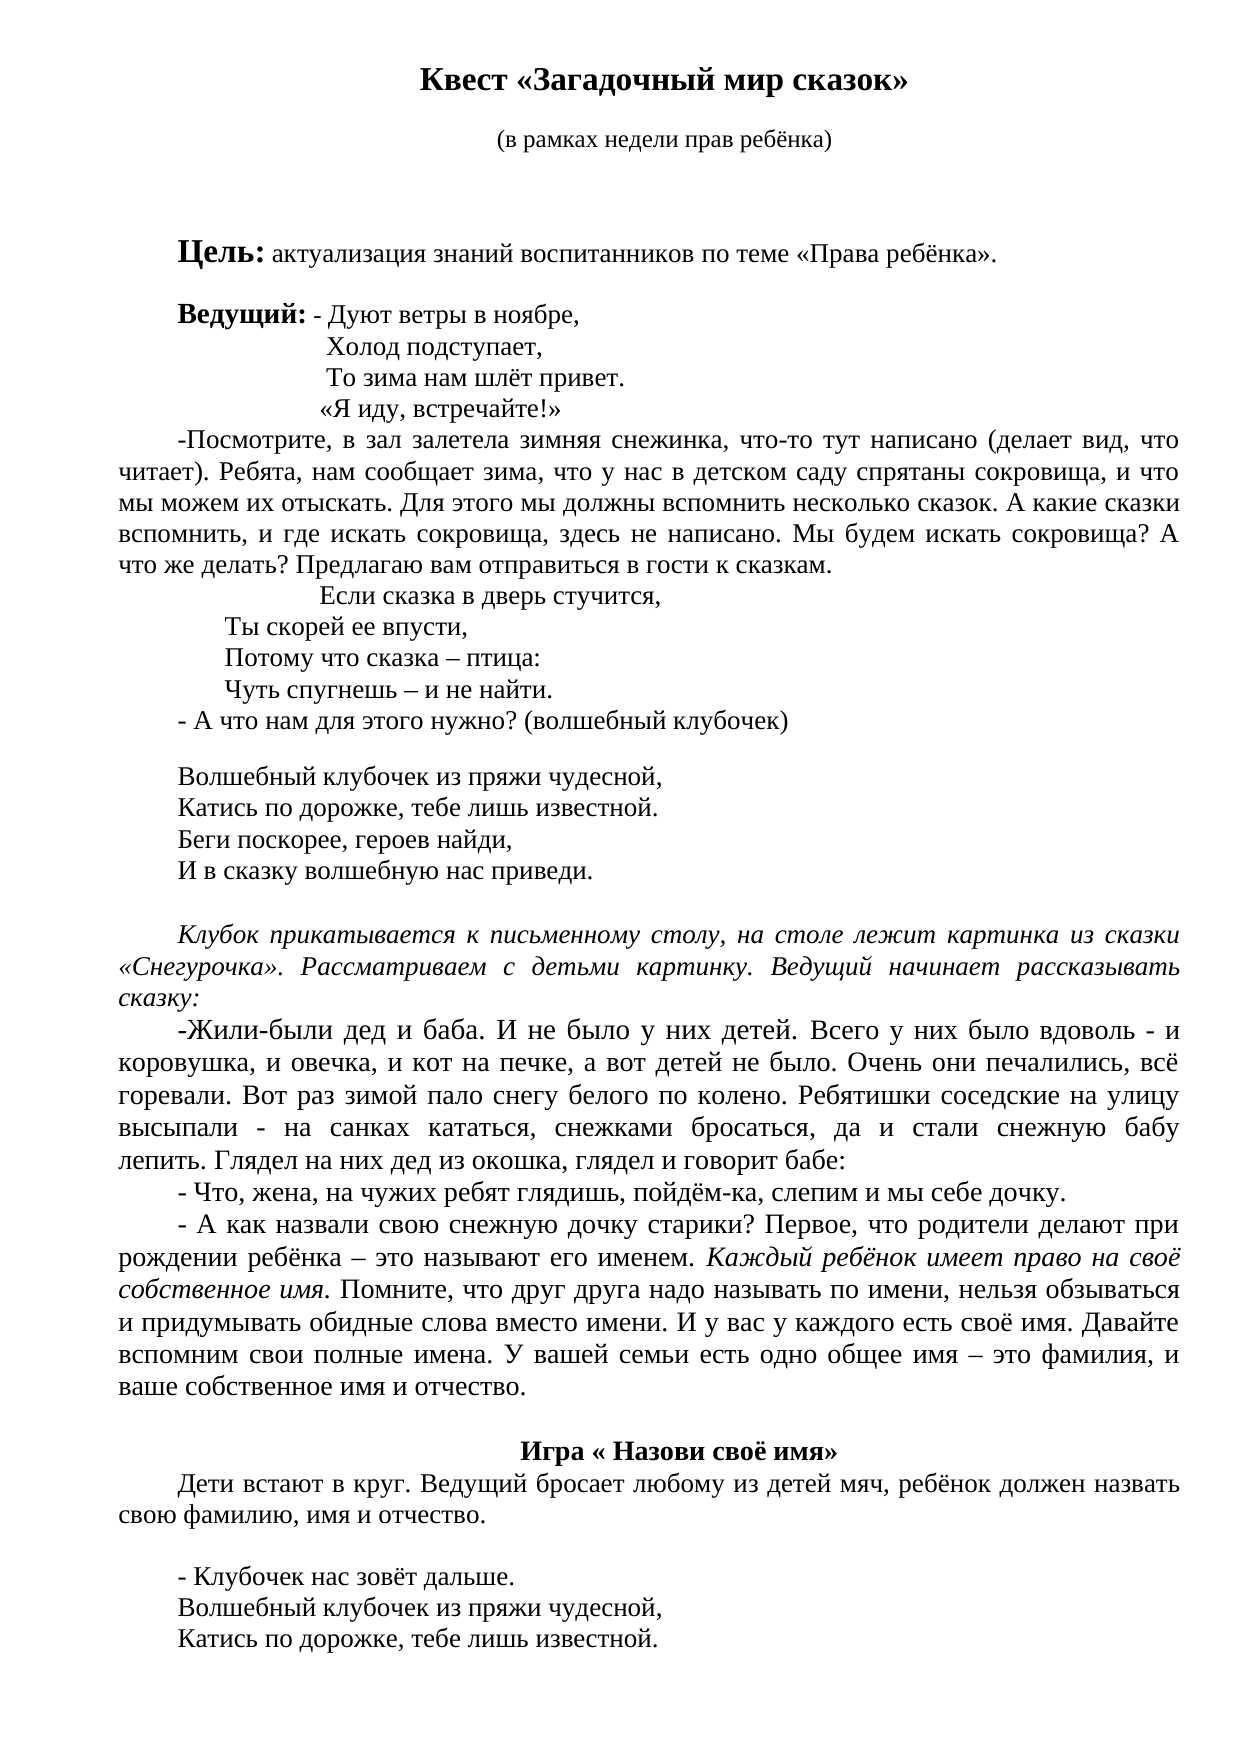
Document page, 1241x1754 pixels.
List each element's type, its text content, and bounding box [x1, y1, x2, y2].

text - Клубочек нас зовёт дальше. [118, 1560, 1181, 1591]
text - Что, жена, на чужих ребят глядишь, пойдём-ка, слепим и мы себе дочку. [118, 1175, 1181, 1207]
text То зима нам шлёт привет. [118, 361, 1181, 392]
text -Жили-были дед и баба. И не было у них детей. Всего у них было вдоволь - и коровушка, и овечка, и кот на печке, а вот детей не было. Очень они печалились, всё горевали. Вот раз зимой пало снегу белого по колено. Ребятишки соседские на улицу высыпали - на санках кататься, снежками бросаться, да и стали снежную бабу лепить. Глядел на них дед из окошка, глядел и говорит бабе: [118, 1012, 1181, 1046]
text Клубок прикатывается к письменному столу, на столе лежит картинка из сказки «Снегурочка». Рассматриваем с детьми картинку. Ведущий начинает рассказывать сказку: [118, 918, 1181, 1012]
text Дети встают в круг. Ведущий бросает любому из детей мяч, ребёнок должен назвать свою фамилию, имя и отчество. [118, 1467, 1181, 1529]
text Волшебный клубочек из пряжи чудесной, [118, 760, 1181, 792]
text Холод подступает, [118, 330, 1181, 361]
text «Я иду, встречайте!» [118, 392, 1181, 423]
text - А что нам для этого нужно? (волшебный клубочек) [118, 704, 1181, 735]
text Цель: актуализация знаний воспитанников по теме «Права ребёнка». [118, 232, 1181, 270]
text Катись по дорожке, тебе лишь известной. [118, 792, 1181, 823]
text -Жили-были дед и баба. И не было у них детей. Всего у них было вдоволь - и коровушка, и овечка, и кот на печке, а вот детей не было. Очень они печалились, всё горевали. Вот раз зимой пало снегу белого по колено. Ребятишки соседские на улицу высыпали - на санках кататься, снежками бросаться, да и стали снежную бабу лепить. Глядел на них дед из окошка, глядел и говорит бабе: [214, 1143, 1181, 1175]
text Ведущий: - Дуют ветры в ноябре, [118, 297, 1181, 330]
text Беги поскорее, героев найди, [118, 823, 1181, 854]
text Катись по дорожке, тебе лишь известной. [118, 1622, 1181, 1653]
text Волшебный клубочек из пряжи чудесной, [118, 1591, 1181, 1622]
text Потому что сказка – птица: [118, 642, 1181, 673]
text Чуть спугнешь – и не найти. [118, 673, 1181, 704]
text (в рамках недели прав ребёнка) [177, 124, 1152, 153]
text -Посмотрите, в зал залетела зимняя снежинка, что-то тут написано (делает вид, что читает). Ребята, нам сообщает зима, что у нас в детском саду спрятаны сокровища, и что мы можем их отыскать. Для этого мы должны вспомнить несколько сказок. А какие сказки вспомнить, и где искать сокровища, здесь не написано. Мы будем искать сокровища? А что же делать? Предлагаю вам отправиться в гости к сказкам. [118, 423, 1181, 579]
text И в сказку волшебную нас приведи. [118, 854, 1181, 885]
text Если сказка в дверь стучится, [118, 579, 1181, 610]
text Игра « Назови своё имя» [118, 1434, 1181, 1467]
text Ты скорей ее впусти, [118, 610, 1181, 642]
text Квест «Загадочный мир сказок» [177, 59, 1152, 97]
text - А как назвали свою снежную дочку старики? Первое, что родители делают при рождении ребёнка – это называют его именем. Каждый ребёнок имеет право на своё собственное имя. Помните, что друг друга надо называть по имени, нельзя обзываться и придумывать обидные слова вместо имени. И у вас у каждого есть своё имя. Давайте вспомним свои полные имена. У вашей семьи есть одно общее имя – это фамилия, и ваше собственное имя и отчество. [118, 1207, 1181, 1402]
